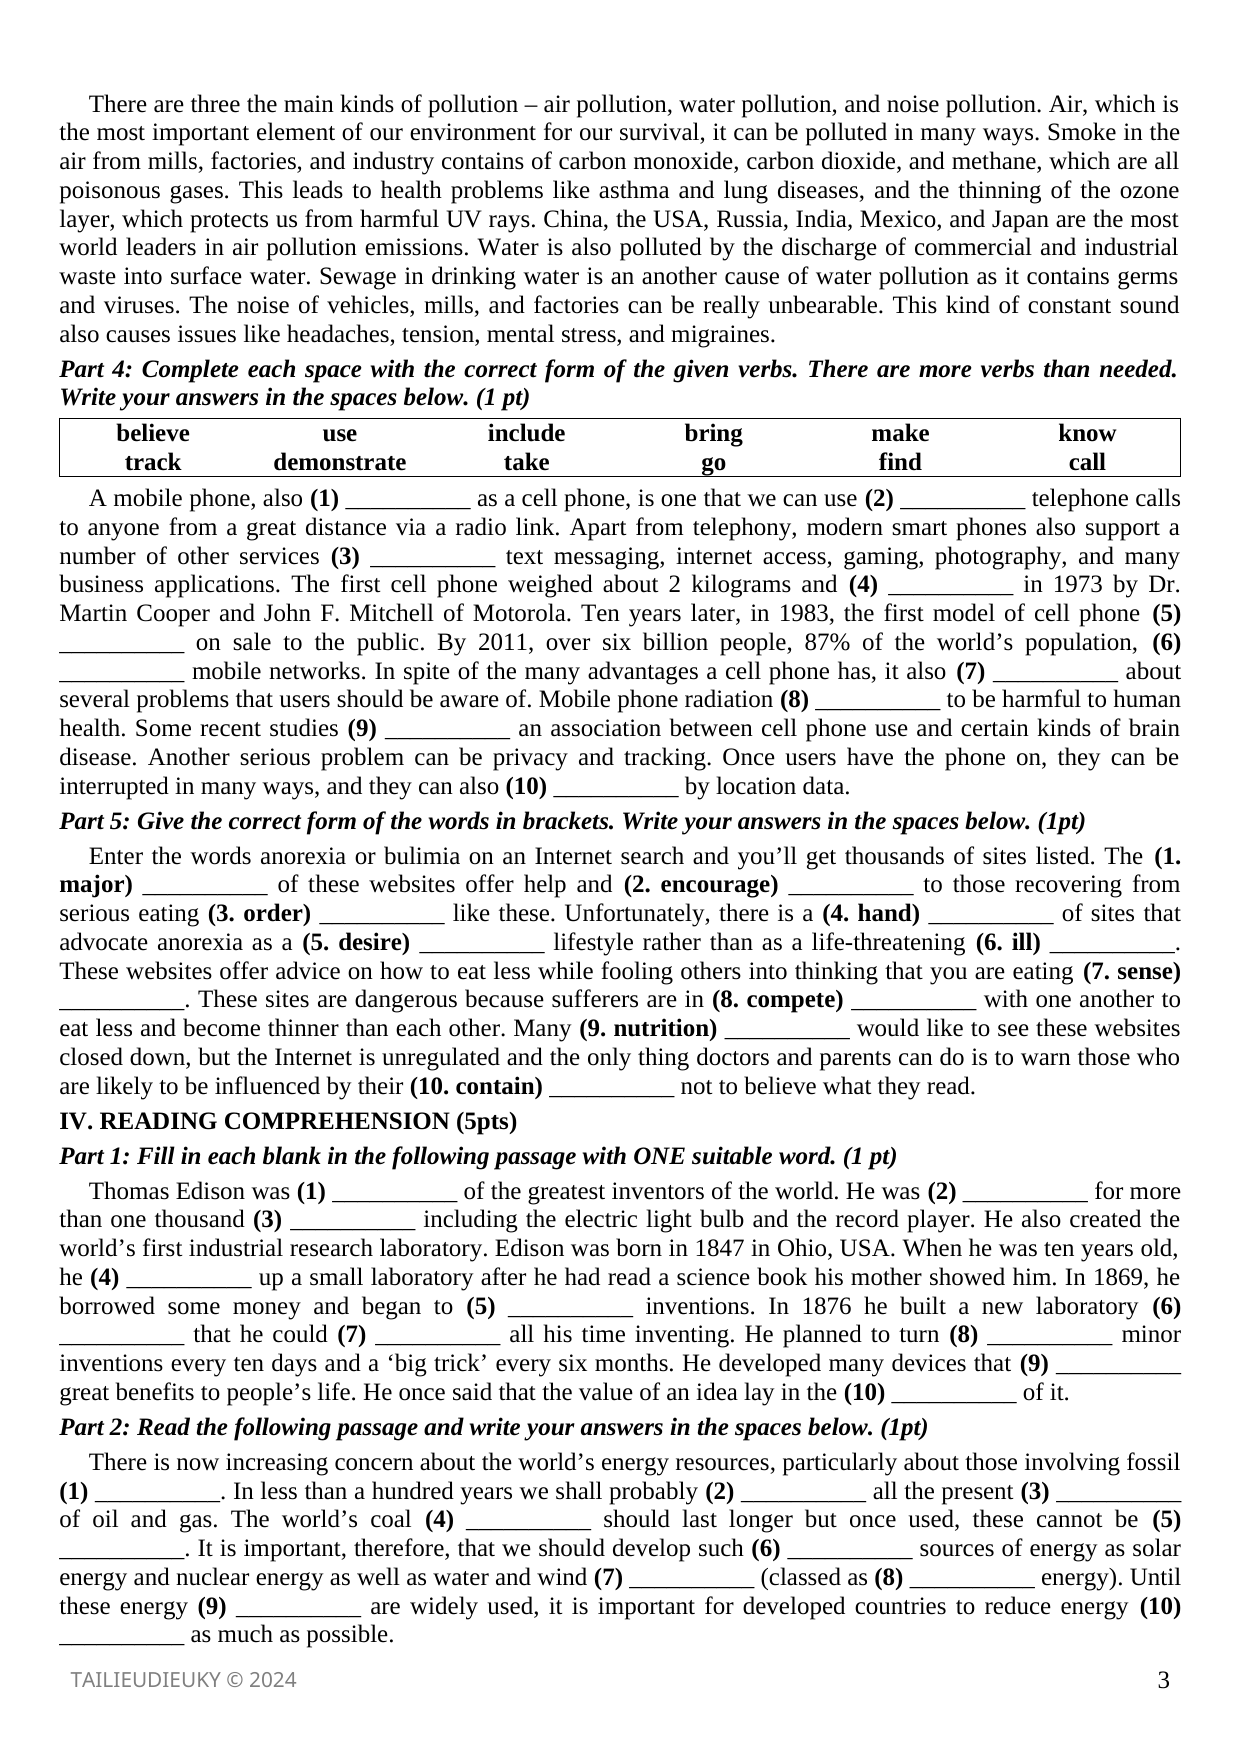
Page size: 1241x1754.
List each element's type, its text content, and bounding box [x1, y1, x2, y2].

subtitle Part 4: Complete each space with the correct form of the given verbs. There are more verbs than needed. Write your answers in the spaces below. (1 pt) [59, 354, 1181, 411]
text There is now increasing concern about the world’s energy resources, particularly about those involving fossil (1) __________. In less than a hundred years we shall probably (2) __________ all the present (3) __________ of oil and gas. The world’s coal (4) __________ should last longer but once used, these cannot be (5) __________. It is important, therefore, that we should develop such (6) __________ sources of energy as solar energy and nuclear energy as well as water and wind (7) __________ (classed as (8) __________ energy). Until these energy (9) __________ are widely used, it is important for developed countries to reduce energy (10) __________ as much as possible. [59, 1447, 1181, 1648]
subtitle Part 2: Read the following passage and write your answers in the spaces below. (1pt) [59, 1412, 1181, 1441]
table_header use [246, 419, 433, 447]
subtitle Part 5: Give the correct form of the words in brackets. Write your answers in the spaces below. (1pt) [59, 806, 1181, 834]
text Thomas Edison was (1) __________ of the greatest inventors of the world. He was (2) __________ for more than one thousand (3) __________ including the electric light bulb and the record player. He also created the world’s first industrial research laboratory. Edison was born in 1847 in Ohio, USA. When he was ten years old, he (4) __________ up a small laboratory after he had read a science book his mother showed him. In 1869, he borrowed some money and began to (5) __________ inventions. In 1876 he built a new laboratory (6) __________ that he could (7) __________ all his time inventing. He planned to turn (8) __________ minor inventions every ten days and a ‘big trick’ every six months. He developed many devices that (9) __________ great benefits to people’s life. He once said that the value of an idea lay in the (10) __________ of it. [59, 1176, 1181, 1406]
table_cell go [620, 447, 807, 476]
table_header bring [620, 419, 807, 447]
table_header believe [60, 419, 246, 447]
table_cell call [994, 447, 1180, 476]
table_cell demonstrate [246, 447, 433, 476]
text A mobile phone, also (1) __________ as a cell phone, is one that we can use (2) __________ telephone calls to anyone from a great distance via a radio link. Apart from telephony, modern smart phones also support a number of other services (3) __________ text messaging, internet access, gaming, photography, and many business applications. The first cell phone weighed about 2 kilograms and (4) __________ in 1973 by Dr. Martin Cooper and John F. Mitchell of Motorola. Ten years later, in 1983, the first model of cell phone (5) __________ on sale to the public. By 2011, over six billion people, 87% of the world’s population, (6) __________ mobile networks. In spite of the many advantages a cell phone has, it also (7) __________ about several problems that users should be aware of. Mobile phone radiation (8) __________ to be harmful to human health. Some recent studies (9) __________ an association between cell phone use and certain kinds of brain disease. Another serious problem can be privacy and tracking. Once users have the phone on, they can be interrupted in many ways, and they can also (10) __________ by location data. [59, 483, 1181, 799]
table_cell take [433, 447, 620, 476]
table_header include [433, 419, 620, 447]
subtitle Part 1: Fill in each blank in the following passage with ONE suitable word. (1 pt) [59, 1141, 1181, 1169]
table_header make [807, 419, 994, 447]
text Enter the words anorexia or bulimia on an Internet search and you’ll get thousands of sites listed. The (1. major) __________ of these websites offer help and (2. encourage) __________ to those recovering from serious eating (3. order) __________ like these. Unfortunately, there is a (4. hand) __________ of sites that advocate anorexia as a (5. desire) __________ lifestyle rather than as a life-threatening (6. ill) __________. These websites offer advice on how to eat less while fooling others into thinking that you are eating (7. sense) __________. These sites are dangerous because sufferers are in (8. compete) __________ with one another to eat less and become thinner than each other. Many (9. nutrition) __________ would like to see these websites closed down, but the Internet is unregulated and the only thing doctors and parents can do is to warn those who are likely to be influenced by their (10. contain) __________ not to believe what they read. [59, 841, 1181, 1099]
table_cell find [807, 447, 994, 476]
table_header know [994, 419, 1180, 447]
subtitle IV. READING COMPREHENSION (5pts) [59, 1106, 1181, 1134]
table_cell track [60, 447, 246, 476]
text There are three the main kinds of pollution – air pollution, water pollution, and noise pollution. Air, which is the most important element of our environment for our survival, it can be polluted in many ways. Smoke in the air from mills, factories, and industry contains of carbon monoxide, carbon dioxide, and methane, which are all poisonous gases. This leads to health problems like asthma and lung diseases, and the thinning of the ozone layer, which protects us from harmful UV rays. China, the USA, Russia, India, Mexico, and Japan are the most world leaders in air pollution emissions. Water is also polluted by the discharge of commercial and industrial waste into surface water. Sewage in drinking water is an another cause of water pollution as it contains germs and viruses. The noise of vehicles, mills, and factories can be really unbearable. This kind of constant sound also causes issues like headaches, tension, mental stress, and migraines. [59, 89, 1181, 347]
